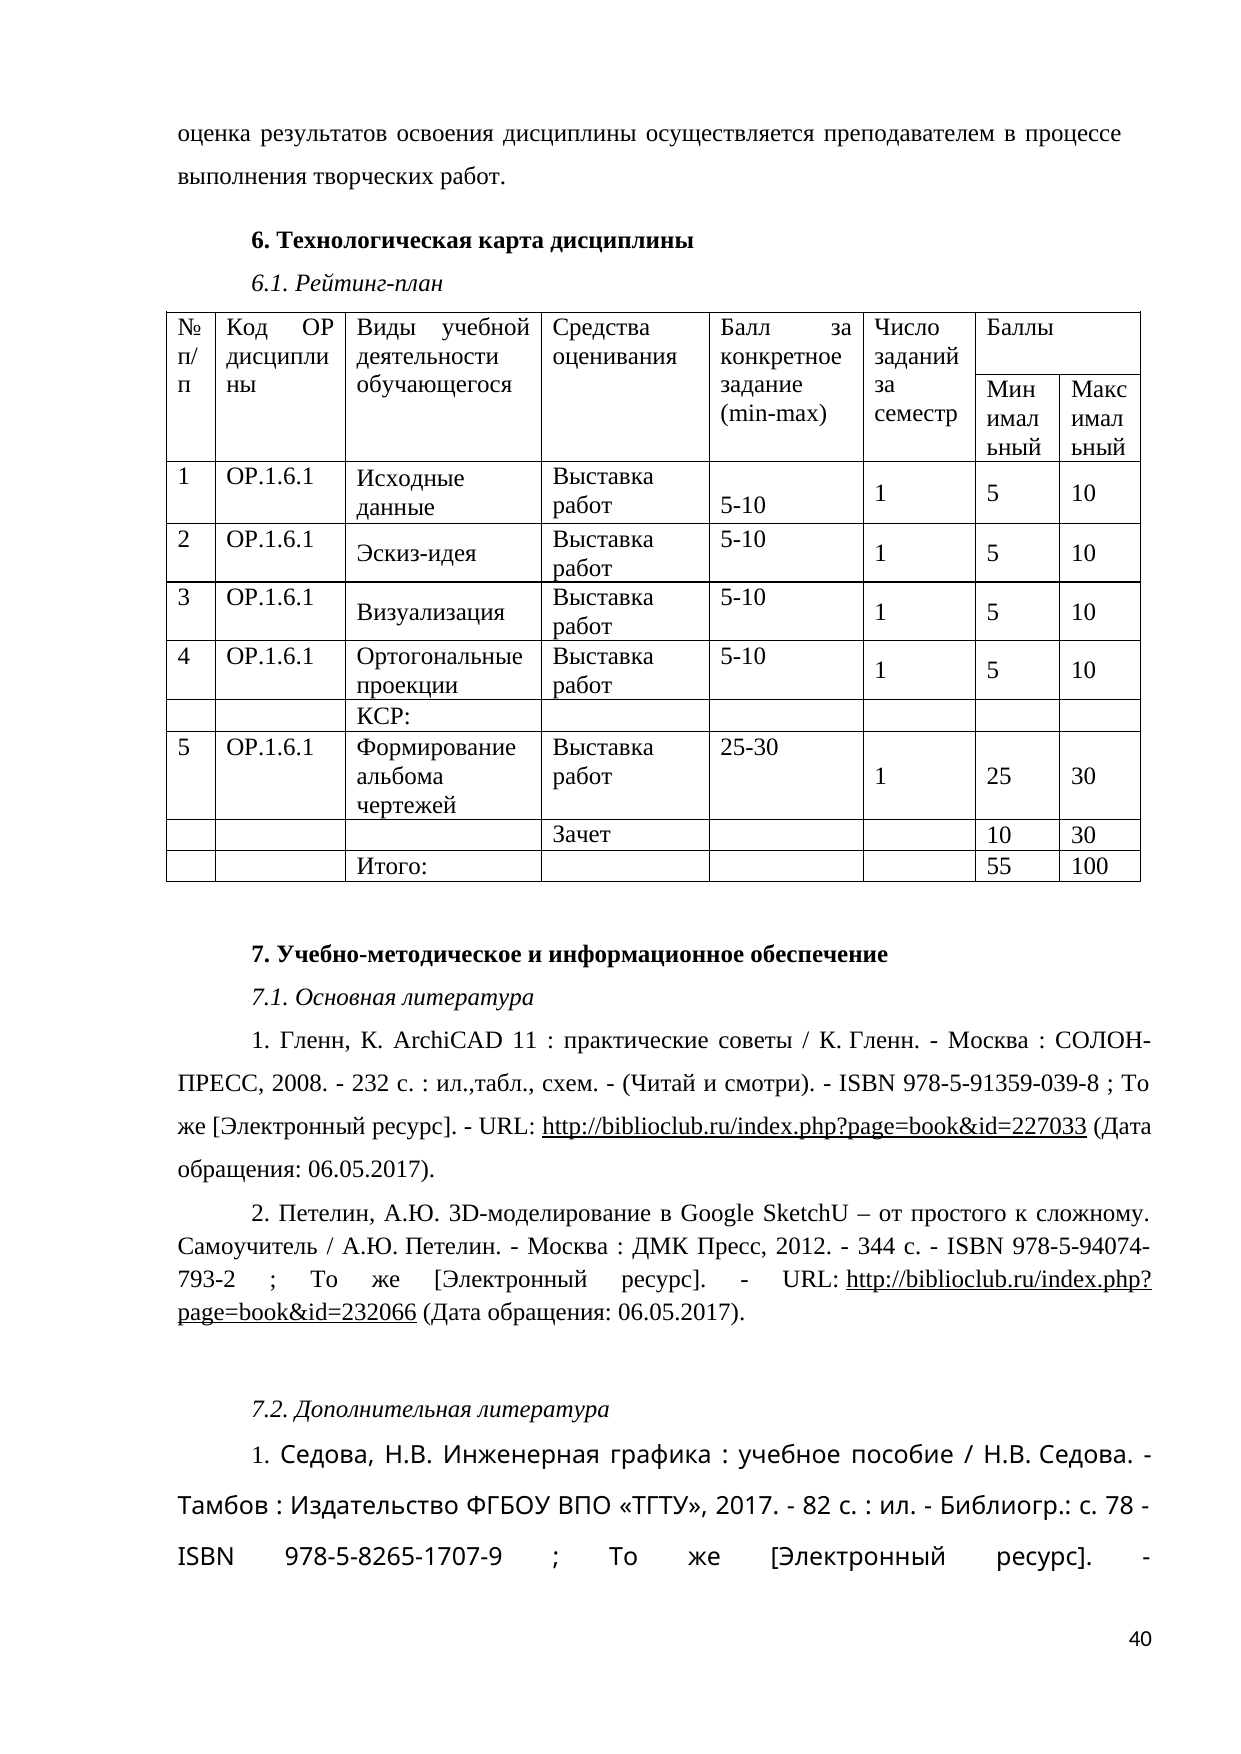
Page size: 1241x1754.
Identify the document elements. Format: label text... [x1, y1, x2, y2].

table_cell [167, 851, 215, 881]
table_header Баллы [976, 313, 1140, 374]
table_cell 3 [167, 583, 215, 640]
table_cell 10 [1060, 462, 1140, 523]
table_cell 5-10 [710, 462, 863, 523]
table_cell 5-10 [710, 524, 863, 581]
table_cell 10 [1060, 583, 1140, 640]
table_cell [216, 851, 345, 881]
table_cell 10 [1060, 524, 1140, 581]
text 2. Петелин, А.Ю. 3D-моделирование в Google SketchU – от простого к сложному. Самоучитель / А.Ю. Петелин. - Москва : ДМК Пресс, 2012. - 344 с. - ISBN 978-5-94074-793-2 ; То же [Электронный ресурс]. - URL: http://biblioclub.ru/index.php?page=book&id=232066 (Дата обращения: 06.05.2017). [177, 1198, 1152, 1326]
table_cell [216, 700, 345, 731]
table_cell 4 [167, 641, 215, 698]
table_cell ОР.1.6.1 [216, 462, 345, 523]
table_cell Ортогональные проекции [346, 641, 541, 698]
table_cell 100 [1060, 851, 1140, 881]
table_cell Формирование альбома чертежей [346, 732, 541, 818]
table_cell [710, 851, 863, 881]
table_cell Эскиз-идея [346, 524, 541, 581]
table_cell Минимальный [976, 375, 1059, 461]
table_cell 1 [864, 641, 975, 698]
table_cell 55 [976, 851, 1059, 881]
text 7.2. Дополнительная литература [177, 1394, 1152, 1422]
table_header № п/п [167, 313, 215, 461]
table_cell Выставка работ [542, 583, 709, 640]
table_cell [216, 820, 345, 850]
table_cell 5-10 [710, 641, 863, 698]
table_cell 1 [864, 462, 975, 523]
table_cell 1 [864, 583, 975, 640]
text 7. Учебно-методическое и информационное обеспечение [177, 939, 1152, 968]
text 1. Гленн, К. ArchiCAD 11 : практические советы / К. Гленн. - Москва : СОЛОН-ПРЕСС, 2008. - 232 с. : ил.,табл., схем. - (Читай и смотри). - ISBN 978-5-91359-039-8 ; То же [Электронный ресурс]. - URL: http://biblioclub.ru/index.php?page=book&id=227033 (Дата обращения: 06.05.2017). [177, 1025, 1152, 1183]
table_cell 5 [976, 524, 1059, 581]
table_cell 10 [976, 820, 1059, 850]
table_cell 5-10 [710, 583, 863, 640]
table_cell [542, 851, 709, 881]
text 6.1. Рейтинг-план [177, 268, 1152, 297]
table_cell Выставка работ [542, 732, 709, 818]
table_cell [167, 820, 215, 850]
table_cell Выставка работ [542, 524, 709, 581]
table_cell 5 [976, 583, 1059, 640]
table_cell 1 [864, 524, 975, 581]
table_cell 5 [167, 732, 215, 818]
table_cell Исходные данные [346, 462, 541, 523]
table_header Число заданий за семестр [864, 313, 975, 461]
table_cell [167, 700, 215, 731]
table_cell ОР.1.6.1 [216, 732, 345, 818]
table_cell Выставка работ [542, 462, 709, 523]
table_header Средства оценивания [542, 313, 709, 461]
table_cell 30 [1060, 820, 1140, 850]
table_cell 25-30 [710, 732, 863, 818]
table_cell ОР.1.6.1 [216, 583, 345, 640]
table_header Балл за конкретное задание (min-max) [710, 313, 863, 461]
table_cell 5 [976, 641, 1059, 698]
table_cell ОР.1.6.1 [216, 641, 345, 698]
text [177, 1437, 1152, 1573]
table_cell 25 [976, 732, 1059, 818]
table_cell 5 [976, 462, 1059, 523]
table_cell [864, 820, 975, 850]
table_cell 2 [167, 524, 215, 581]
table_cell [1060, 700, 1140, 731]
table_cell Максимальный [1060, 375, 1140, 461]
table_header Виды учебной деятельности обучающегося [346, 313, 541, 461]
table_cell [864, 851, 975, 881]
table_cell Выставка работ [542, 641, 709, 698]
table_cell ОР.1.6.1 [216, 524, 345, 581]
table_cell Зачет [542, 820, 709, 850]
table_cell [346, 820, 541, 850]
table_cell [710, 700, 863, 731]
table_cell 10 [1060, 641, 1140, 698]
table_cell [864, 700, 975, 731]
table_cell КСР: [346, 700, 541, 731]
table_header Код ОР дисциплины [216, 313, 345, 461]
table_cell [710, 820, 863, 850]
text 7.1. Основная литература [177, 982, 1152, 1011]
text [177, 118, 1122, 190]
table_cell [976, 700, 1059, 731]
table_cell 1 [167, 462, 215, 523]
table_cell Визуализация [346, 583, 541, 640]
table_cell Итого: [346, 851, 541, 881]
text 6. Технологическая карта дисциплины [177, 225, 1152, 254]
table_cell 30 [1060, 732, 1140, 818]
table_cell [542, 700, 709, 731]
table_cell 1 [864, 732, 975, 818]
